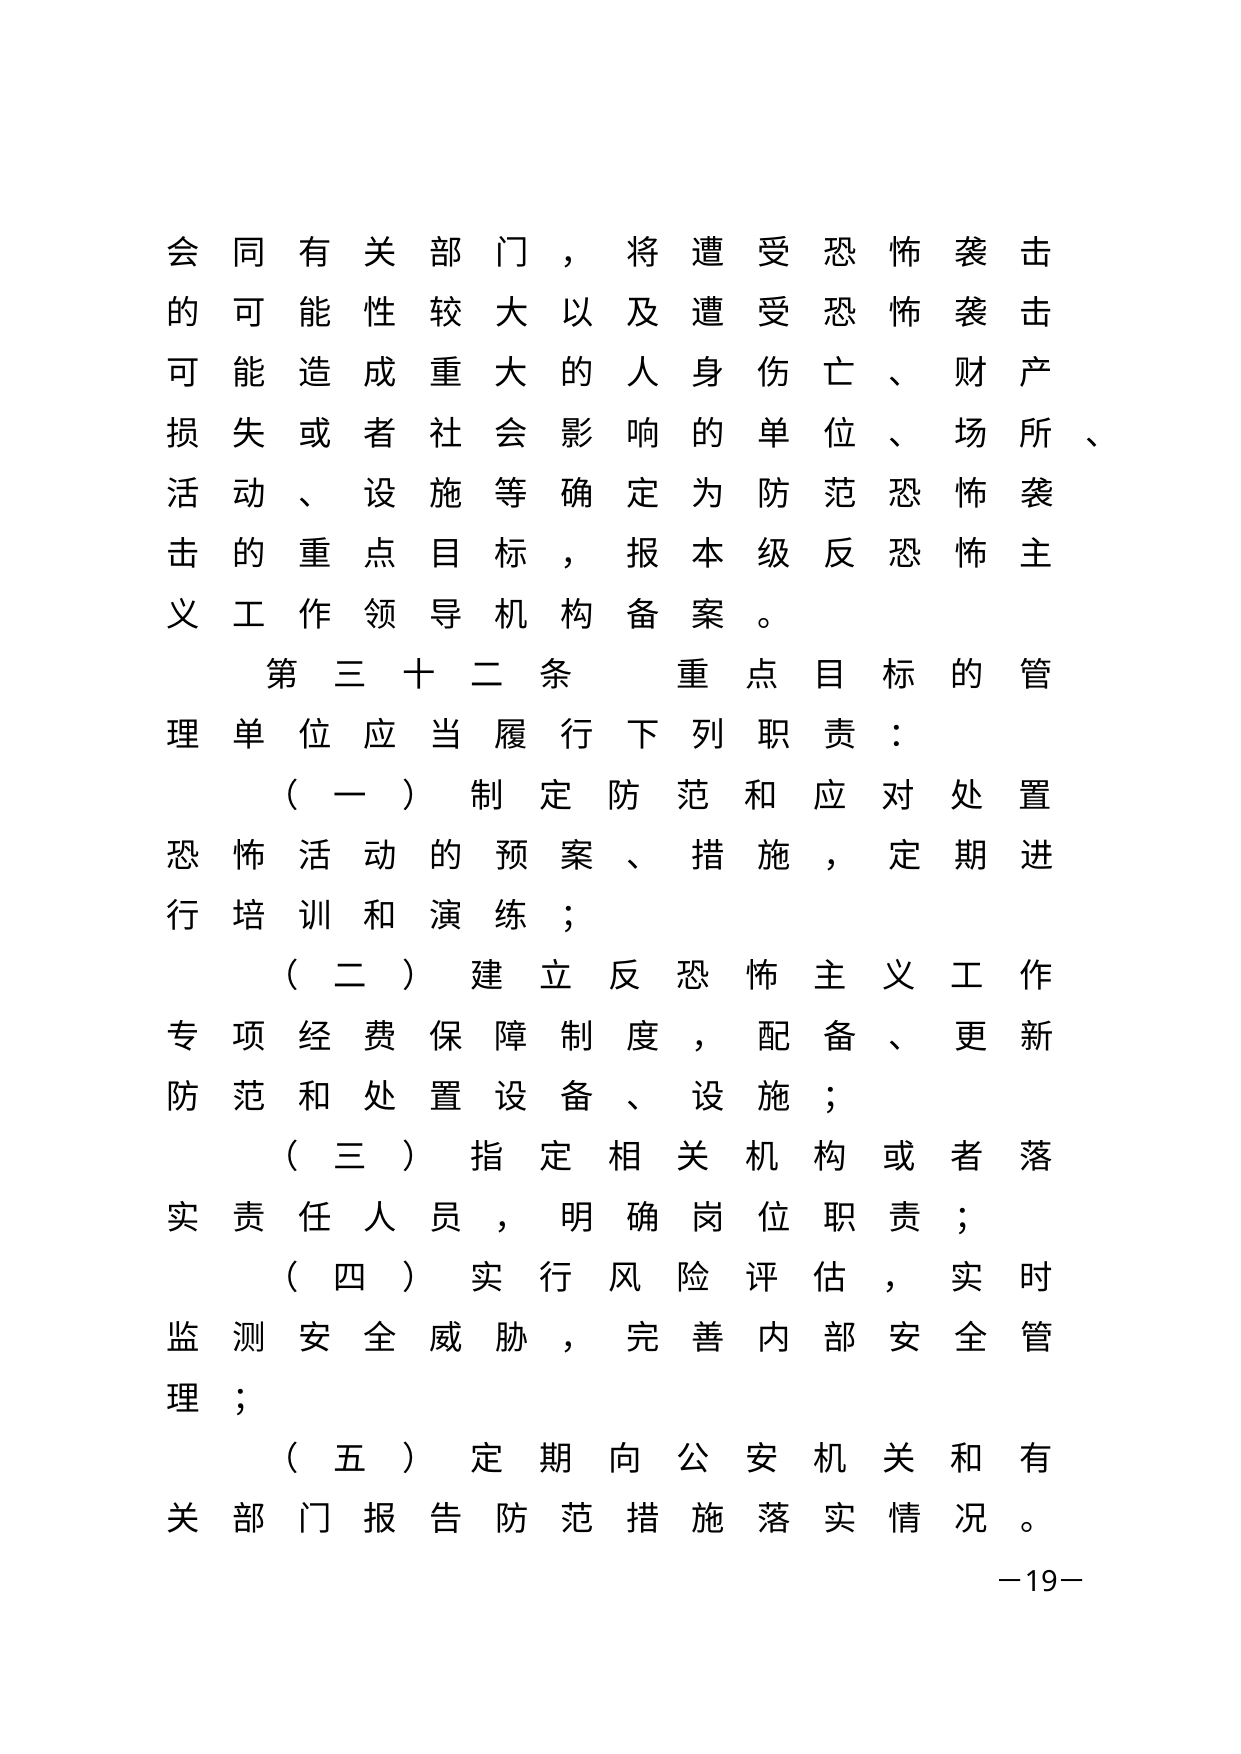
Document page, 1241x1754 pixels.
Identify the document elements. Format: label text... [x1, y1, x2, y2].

text （二）建立反恐怖主义工作专项经费保障制度，配备、更新防范和处置设备、设施； [167, 943, 1085, 1124]
text 第三十一条 公安机关应当会同有关部门，将遭受恐怖袭击的可能性较大以及遭受恐怖袭击可能造成重大的人身伤亡、财产损失或者社会影响的单位、场所、活动、设施等确定为防范恐怖袭击的重点目标，报本级反恐怖主义工作领导机构备案。 [167, 219, 1085, 642]
text （三）指定相关机构或者落实责任人员，明确岗位职责； [167, 1124, 1085, 1245]
text （四）实行风险评估，实时监测安全威胁，完善内部安全管理； [167, 1245, 1085, 1426]
text （五）定期向公安机关和有关部门报告防范措施落实情况。 [167, 1426, 1085, 1546]
text （一）制定防范和应对处置恐怖活动的预案、措施，定期进行培训和演练； [167, 762, 1085, 943]
text 第三十二条 重点目标的管理单位应当履行下列职责： [167, 642, 1085, 762]
